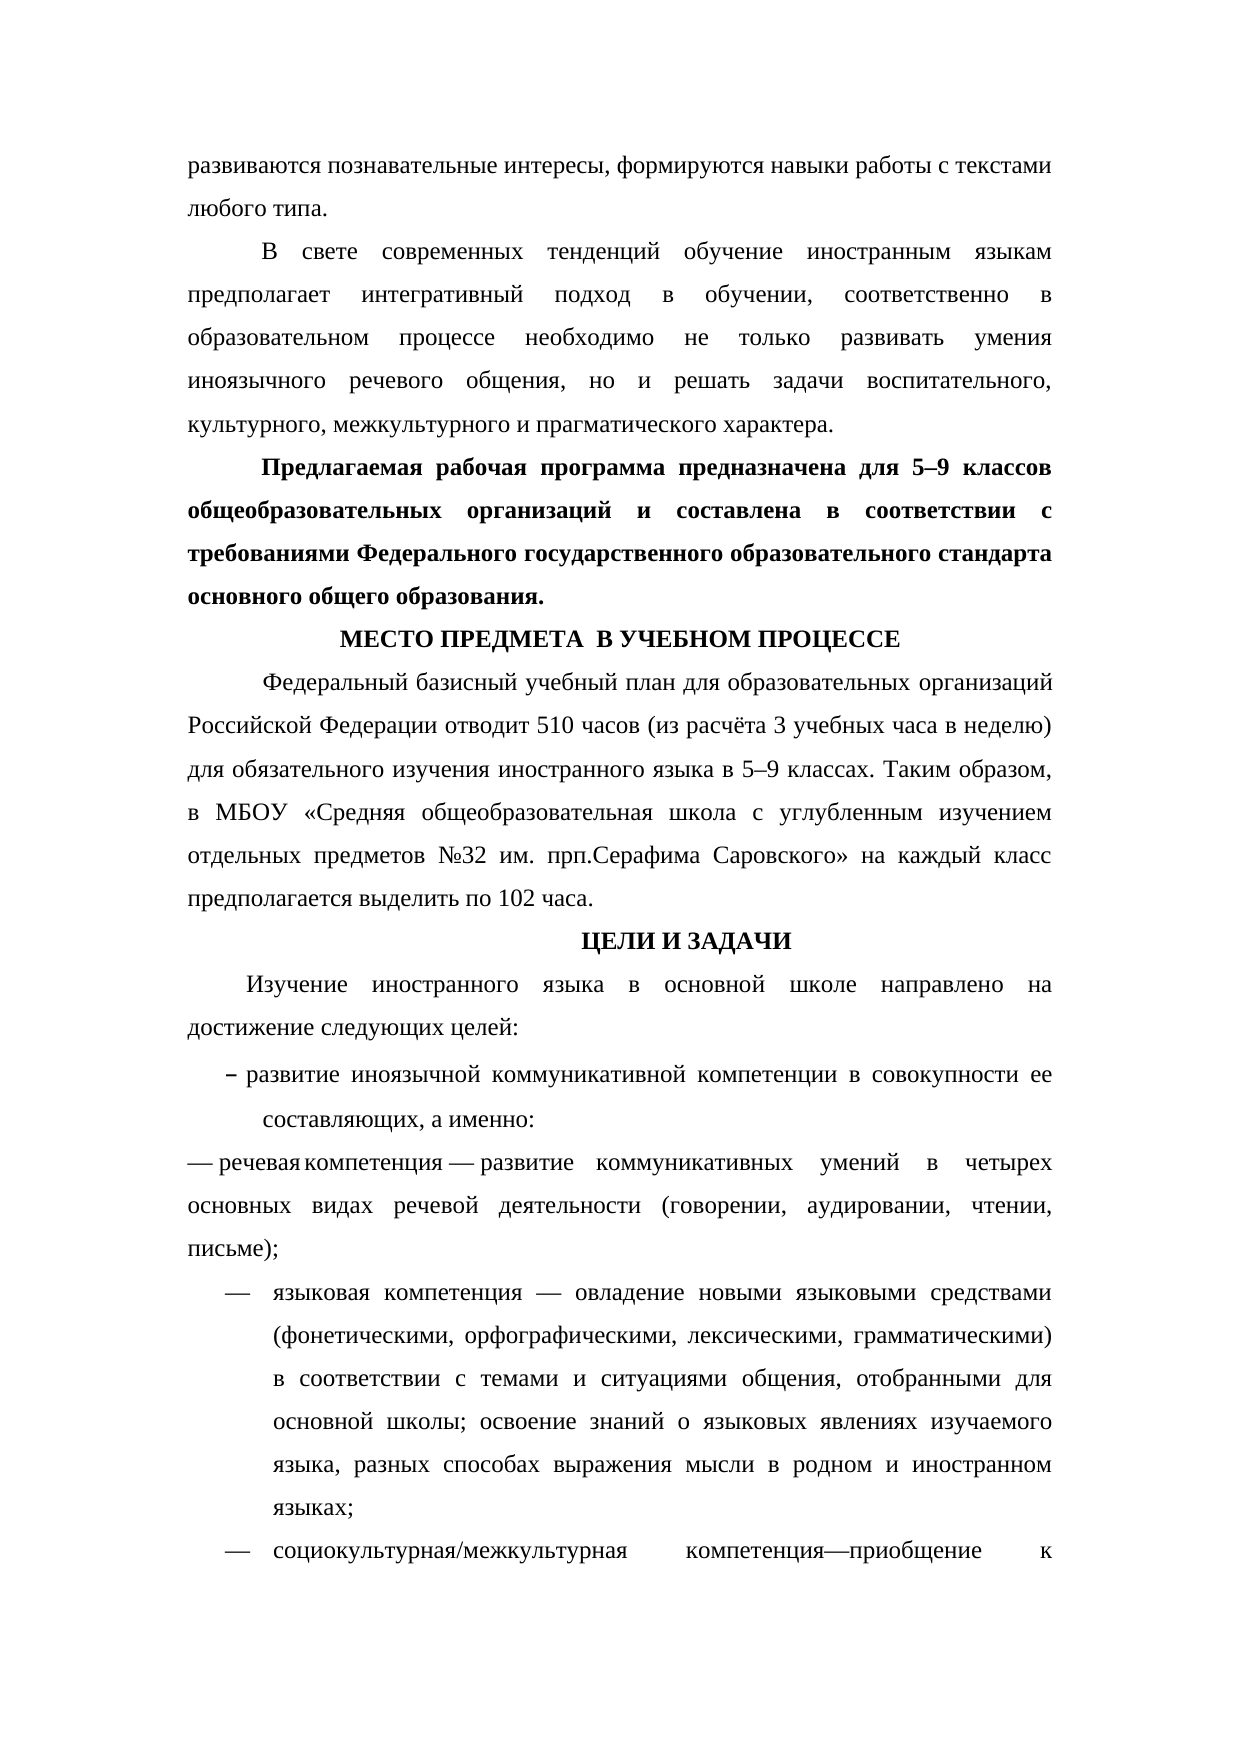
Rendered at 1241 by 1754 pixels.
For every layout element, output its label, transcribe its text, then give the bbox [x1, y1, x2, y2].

text Федеральный базисный учебный план для образовательных организаций Российской Федерации отводит 510 часов (из расчёта 3 учебных часа в неделю) для обязательного изучения иностранного языка в 5–9 классах. Таким образом, в МБОУ «Средняя общеобразовательная школа с углубленным изучением отдельных предметов №32 им. прп.Серафима Саровского» на каждый класс предполагается выделить по 102 часа. [187, 667, 1053, 912]
text ЦЕЛИ И ЗАДАЧИ [187, 926, 1053, 955]
text Место предмета в учебном процессе [187, 624, 1053, 653]
text — речевая компетенция — развитие коммуникативных умений в четырех основных видах речевой деятельности (говорении, аудировании, чтении, письме); [187, 1147, 1053, 1262]
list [225, 1535, 1053, 1564]
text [187, 150, 1053, 222]
list языковая компетенция — овладение новыми языковыми средствами (фонетическими, орфографическими, лексическими, грамматическими) в соответствии c темами и ситуациями общения, отобранными для основной школы; освоение знаний о языковых явлениях изучаемого языка, разных способах выражения мысли в родном и иностранном языках; [225, 1277, 1053, 1521]
text Предлагаемая рабочая программа предназначена для 5–9 классов общеобразовательных организаций и составлена в соответствии с требованиями Федерального государственного образовательного стандарта основного общего образования. [187, 452, 1053, 610]
text В свете современных тенденций обучение иностранным языкам предполагает интегративный подход в обучении, соответственно в образовательном процессе необходимо не только развивать умения иноязычного речевого общения, но и решать задачи воспитательного, культурного, межкультурного и прагматического характера. [187, 236, 1053, 437]
text Изучение иностранного языка в основной школе направлено на достижение следующих целей: [187, 969, 1053, 1041]
list развитие иноязычной коммуникативной компетенции в совокупности ее составляющих, а именно: [225, 1056, 1053, 1133]
